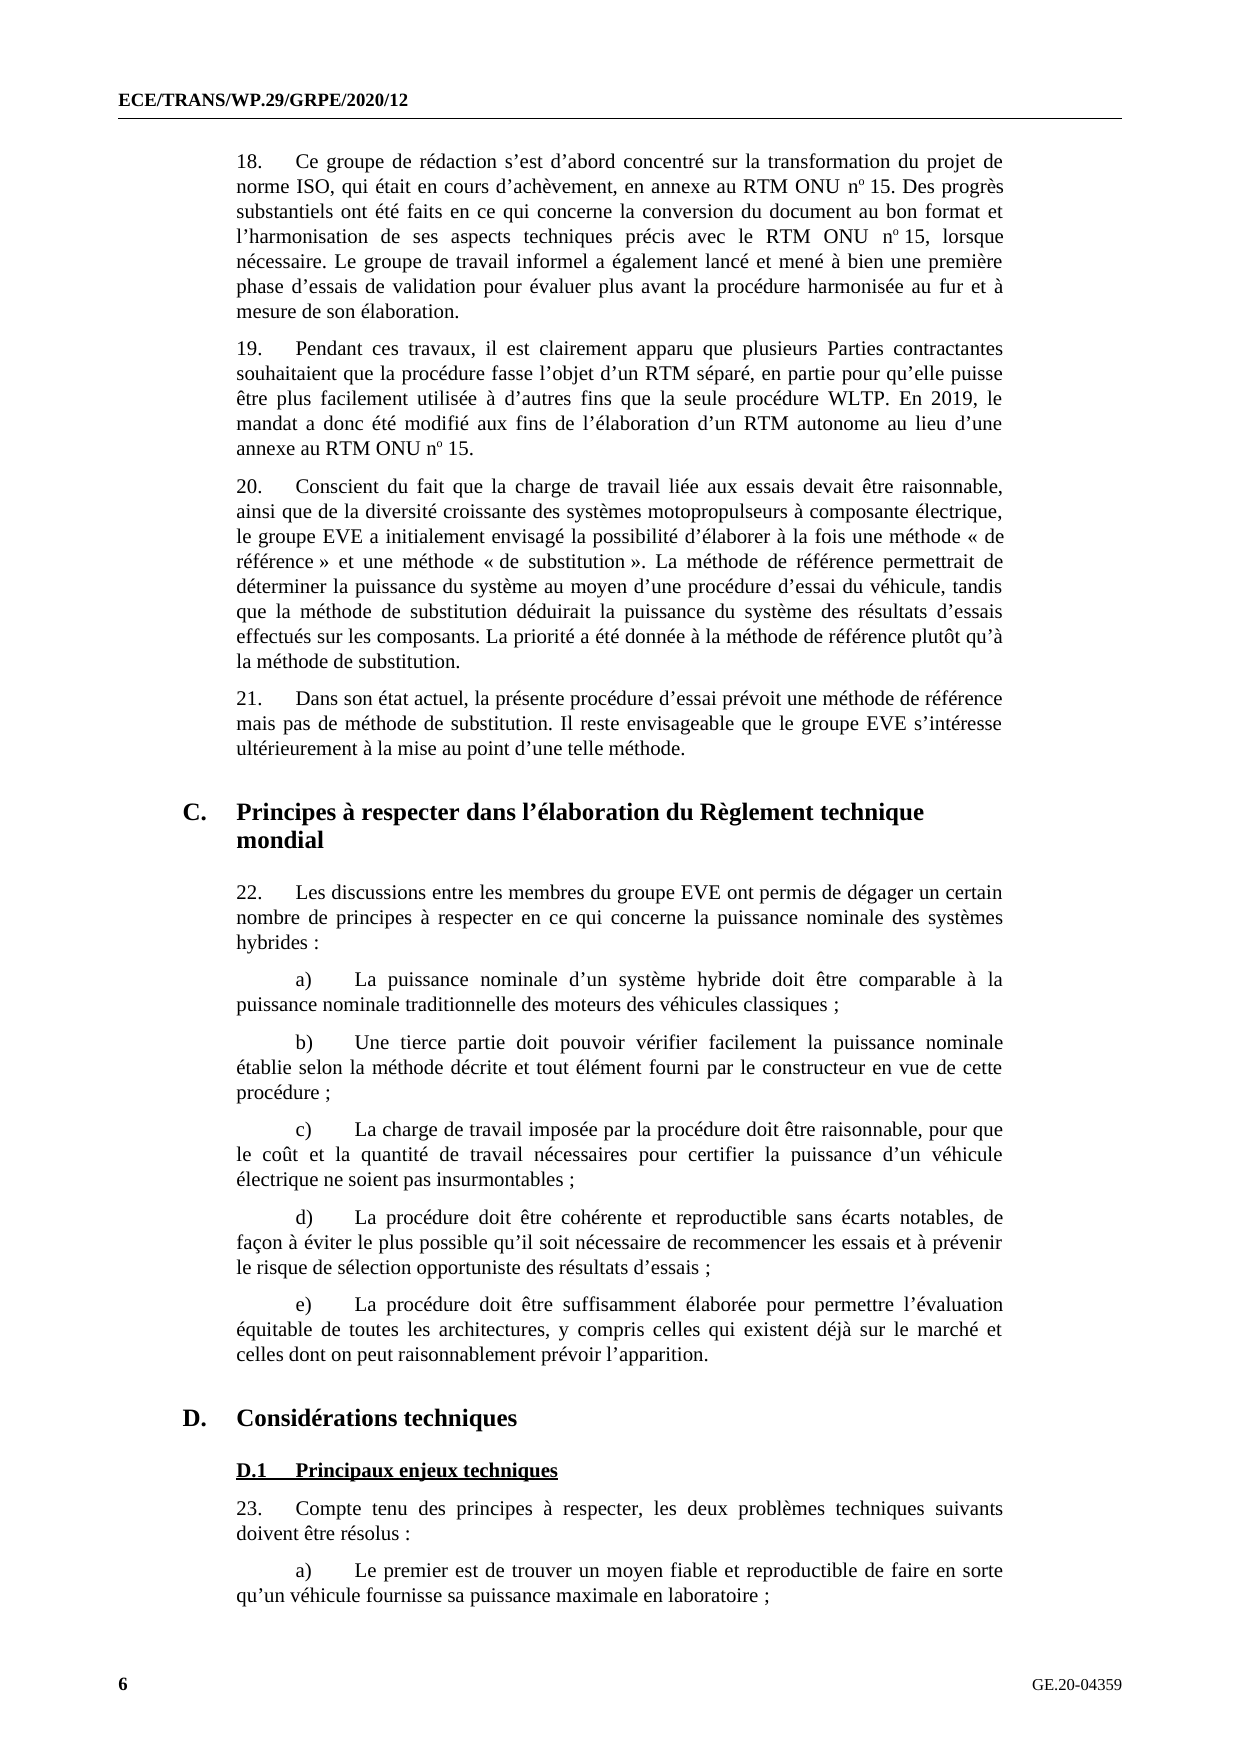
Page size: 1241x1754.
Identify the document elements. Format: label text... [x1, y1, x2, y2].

text 20. Conscient du fait que la charge de travail liée aux essais devait être raisonnable, ainsi que de la diversité croissante des systèmes motopropulseurs à composante électrique, le groupe EVE a initialement envisagé la possibilité d’élaborer à la fois une méthode « de référence » et une méthode « de substitution ». La méthode de référence permettrait de déterminer la puissance du système au moyen d’une procédure d’essai du véhicule, tandis que la méthode de substitution déduirait la puissance du système des résultats d’essais effectués sur les composants. La priorité a été donnée à la méthode de référence plutôt qu’à la méthode de substitution. [236, 473, 1004, 673]
text D. Considérations techniques [118, 1404, 1004, 1432]
text e) La procédure doit être suffisamment élaborée pour permettre l’évaluation équitable de toutes les architectures, y compris celles qui existent déjà sur le marché et celles dont on peut raisonnablement prévoir l’apparition. [236, 1291, 1004, 1366]
text 18. Ce groupe de rédaction s’est d’abord concentré sur la transformation du projet de norme ISO, qui était en cours d’achèvement, en annexe au RTM ONU no 15. Des progrès substantiels ont été faits en ce qui concerne la conversion du document au bon format et l’harmonisation de ses aspects techniques précis avec le RTM ONU no 15, lorsque nécessaire. Le groupe de travail informel a également lancé et mené à bien une première phase d’essais de validation pour évaluer plus avant la procédure harmonisée au fur et à mesure de son élaboration. [236, 148, 1004, 323]
text c) La charge de travail imposée par la procédure doit être raisonnable, pour que le coût et la quantité de travail nécessaires pour certifier la puissance d’un véhicule électrique ne soient pas insurmontables ; [236, 1116, 1004, 1191]
text 19. Pendant ces travaux, il est clairement apparu que plusieurs Parties contractantes souhaitaient que la procédure fasse l’objet d’un RTM séparé, en partie pour qu’elle puisse être plus facilement utilisée à d’autres fins que la seule procédure WLTP. En 2019, le mandat a donc été modifié aux fins de l’élaboration d’un RTM autonome au lieu d’une annexe au RTM ONU no 15. [236, 335, 1004, 460]
text 23. Compte tenu des principes à respecter, les deux problèmes techniques suivants doivent être résolus : [236, 1494, 1004, 1544]
text D.1 Principaux enjeux techniques [118, 1457, 1004, 1482]
text a) Le premier est de trouver un moyen fiable et reproductible de faire en sorte qu’un véhicule fournisse sa puissance maximale en laboratoire ; [236, 1557, 1004, 1607]
text 22. Les discussions entre les membres du groupe EVE ont permis de dégager un certain nombre de principes à respecter en ce qui concerne la puissance nominale des systèmes hybrides : [236, 879, 1004, 954]
text 21. Dans son état actuel, la présente procédure d’essai prévoit une méthode de référence mais pas de méthode de substitution. Il reste envisageable que le groupe EVE s’intéresse ultérieurement à la mise au point d’une telle méthode. [236, 685, 1004, 760]
text a) La puissance nominale d’un système hybride doit être comparable à la puissance nominale traditionnelle des moteurs des véhicules classiques ; [236, 966, 1004, 1016]
text d) La procédure doit être cohérente et reproductible sans écarts notables, de façon à éviter le plus possible qu’il soit nécessaire de recommencer les essais et à prévenir le risque de sélection opportuniste des résultats d’essais ; [236, 1204, 1004, 1279]
text C. Principes à respecter dans l’élaboration du Règlement technique mondial [118, 798, 1004, 854]
text b) Une tierce partie doit pouvoir vérifier facilement la puissance nominale établie selon la méthode décrite et tout élément fourni par le constructeur en vue de cette procédure ; [236, 1029, 1004, 1104]
